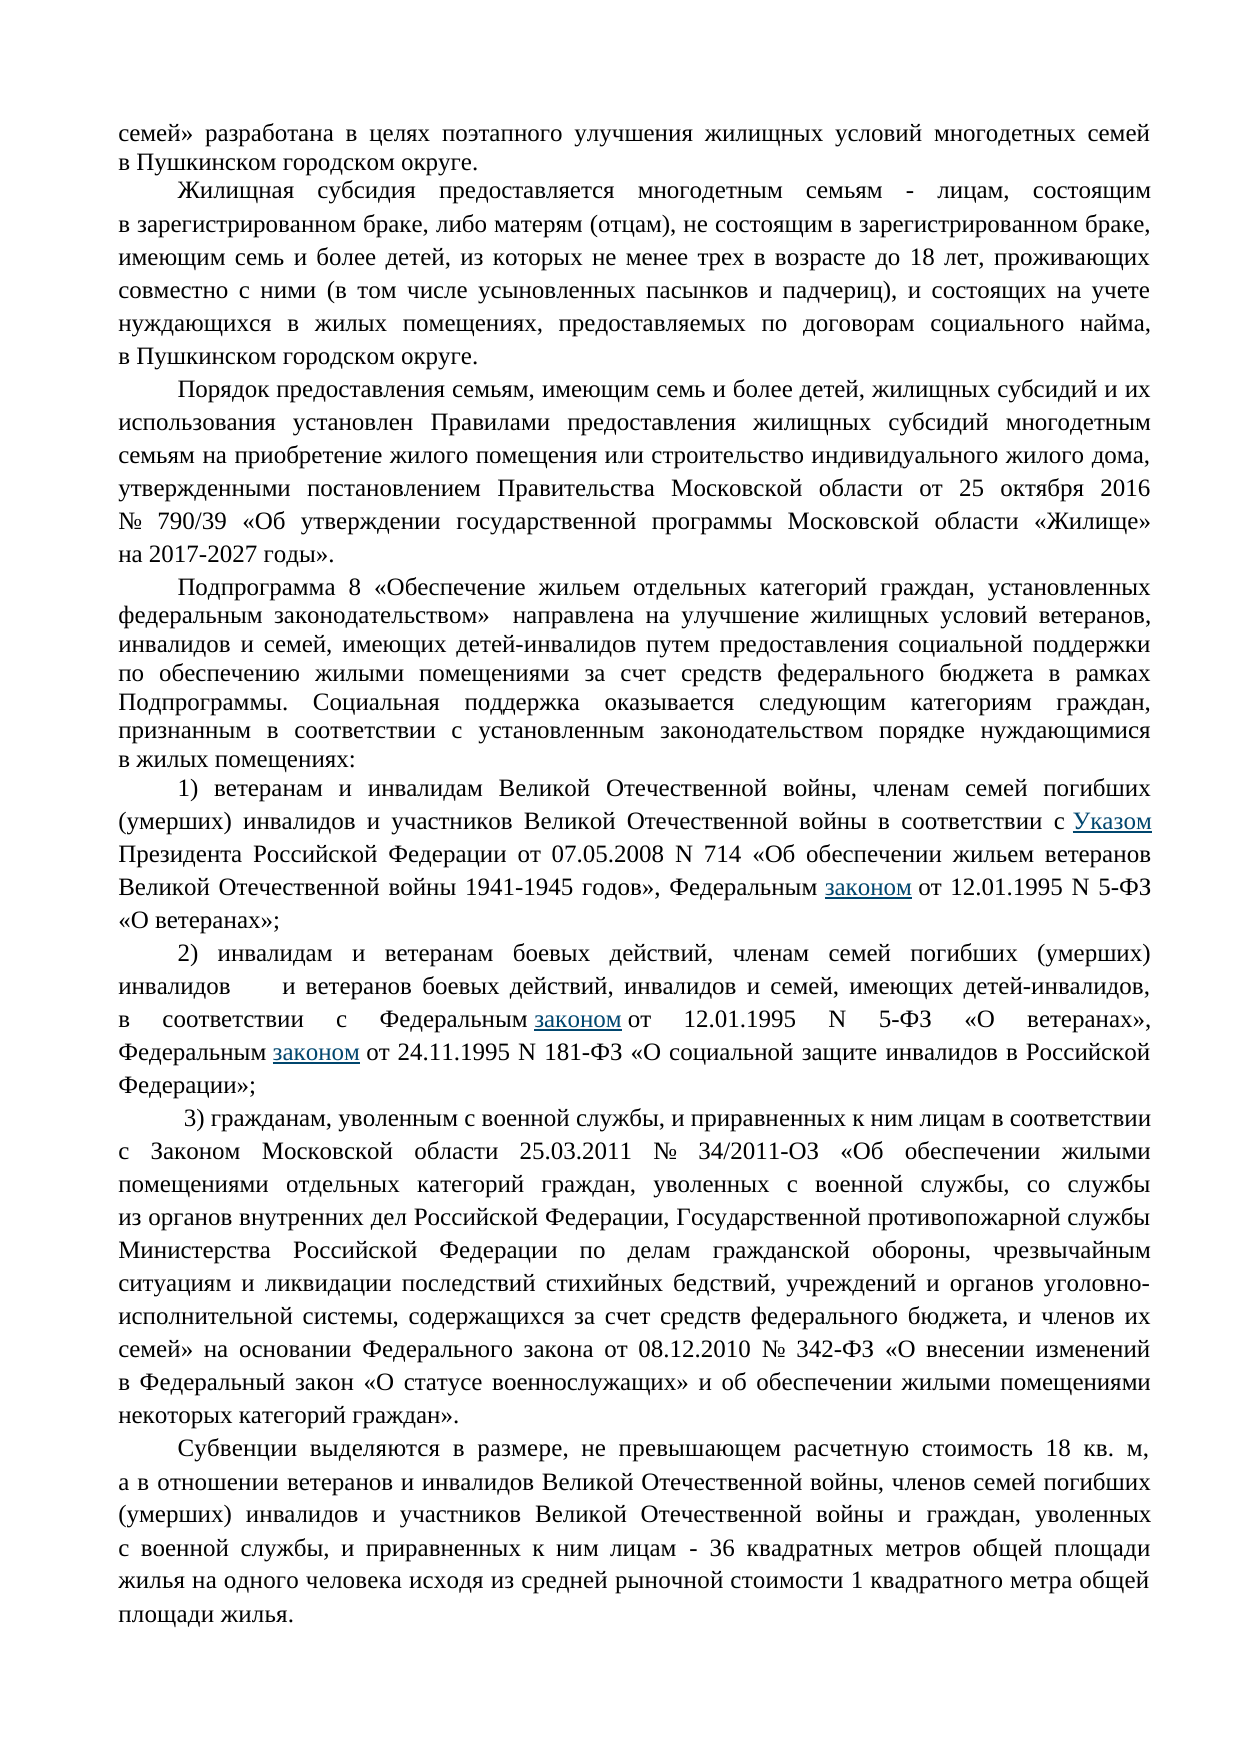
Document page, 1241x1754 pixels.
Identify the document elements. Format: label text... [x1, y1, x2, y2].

text Субвенции выделяются в размере, не превышающем расчетную стоимость 18 кв. м, а в отношении ветеранов и инвалидов Великой Отечественной войны, членов семей погибших (умерших) инвалидов и участников Великой Отечественной войны и граждан, уволенных с военной службы, и приравненных к ним лицам - 36 квадратных метров общей площади жилья на одного человека исходя из средней рыночной стоимости 1 квадратного метра общей площади жилья. [118, 1594, 1152, 1627]
text 2) инвалидам и ветеранам боевых действий, членам семей погибших (умерших) инвалидов и ветеранов боевых действий, инвалидов и семей, имеющих детей-инвалидов, в соответствии с Федеральным законом от 12.01.1995 N 5-ФЗ «О ветеранах», Федеральным законом от 24.11.1995 N 181-ФЗ «О социальной защите инвалидов в Российской Федерации»; [118, 938, 1152, 1099]
text Субвенции выделяются в размере, не превышающем расчетную стоимость 18 кв. м, а в отношении ветеранов и инвалидов Великой Отечественной войны, членов семей погибших (умерших) инвалидов и участников Великой Отечественной войны и граждан, уволенных с военной службы, и приравненных к ним лицам - 36 квадратных метров общей площади жилья на одного человека исходя из средней рыночной стоимости 1 квадратного метра общей площади жилья. [118, 1433, 1152, 1566]
text 1) ветеранам и инвалидам Великой Отечественной войны, членам семей погибших (умерших) инвалидов и участников Великой Отечественной войны в соответствии с Указом Президента Российской Федерации от 07.05.2008 N 714 «Об обеспечении жильем ветеранов Великой Отечественной войны 1941-1945 годов», Федеральным законом от 12.01.1995 N 5-ФЗ «О ветеранах»; [118, 773, 1152, 934]
text Жилищная субсидия предоставляется многодетным семьям - лицам, состоящим в зарегистрированном браке, либо матерям (отцам), не состоящим в зарегистрированном браке, имеющим семь и более детей, из которых не менее трех в возрасте до 18 лет, проживающих совместно с ними (в том числе усыновленных пасынков и падчериц), и состоящих на учете нуждающихся в жилых помещениях, предоставляемых по договорам социального найма, в Пушкинском городском округе. [118, 336, 1152, 369]
text 3) гражданам, уволенным с военной службы, и приравненных к ним лицам в соответствии с Законом Московской области 25.03.2011 № 34/2011-ОЗ «Об обеспечении жилыми помещениями отдельных категорий граждан, уволенных с военной службы, со службы из органов внутренних дел Российской Федерации, Государственной противопожарной службы Министерства Российской Федерации по делам гражданской обороны, чрезвычайным ситуациям и ликвидации последствий стихийных бедствий, учреждений и органов уголовно-исполнительной системы, содержащихся за счет средств федерального бюджета, и членов их семей» на основании Федерального закона от 08.12.2010 № 342-ФЗ «О внесении изменений в Федеральный закон «О статусе военнослужащих» и об обеспечении жилыми помещениями некоторых категорий граждан». [118, 1103, 1152, 1429]
text Порядок предоставления семьям, имеющим семь и более детей, жилищных субсидий и их использования установлен Правилами предоставления жилищных субсидий многодетным семьям на приобретение жилого помещения или строительство индивидуального жилого дома, утвержденными постановлением Правительства Московской области от 25 октября 2016 № 790/39 «Об утверждении государственной программы Московской области «Жилище» на 2017-2027 годы». [118, 374, 1152, 568]
text Жилищная субсидия предоставляется многодетным семьям - лицам, состоящим в зарегистрированном браке, либо матерям (отцам), не состоящим в зарегистрированном браке, имеющим семь и более детей, из которых не менее трех в возрасте до 18 лет, проживающих совместно с ними (в том числе усыновленных пасынков и падчериц), и состоящих на учете нуждающихся в жилых помещениях, предоставляемых по договорам социального найма, в Пушкинском городском округе. [118, 176, 1152, 209]
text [118, 118, 1152, 176]
text Подпрограмма 8 «Обеспечение жильем отдельных категорий граждан, установленных федеральным законодательством» направлена на улучшение жилищных условий ветеранов, инвалидов и семей, имеющих детей-инвалидов путем предоставления социальной поддержки по обеспечению жилыми помещениями за счет средств федерального бюджета в рамках Подпрограммы. Социальная поддержка оказывается следующим категориям граждан, признанным в соответствии с установленным законодательством порядке нуждающимися в жилых помещениях: [118, 572, 1152, 773]
